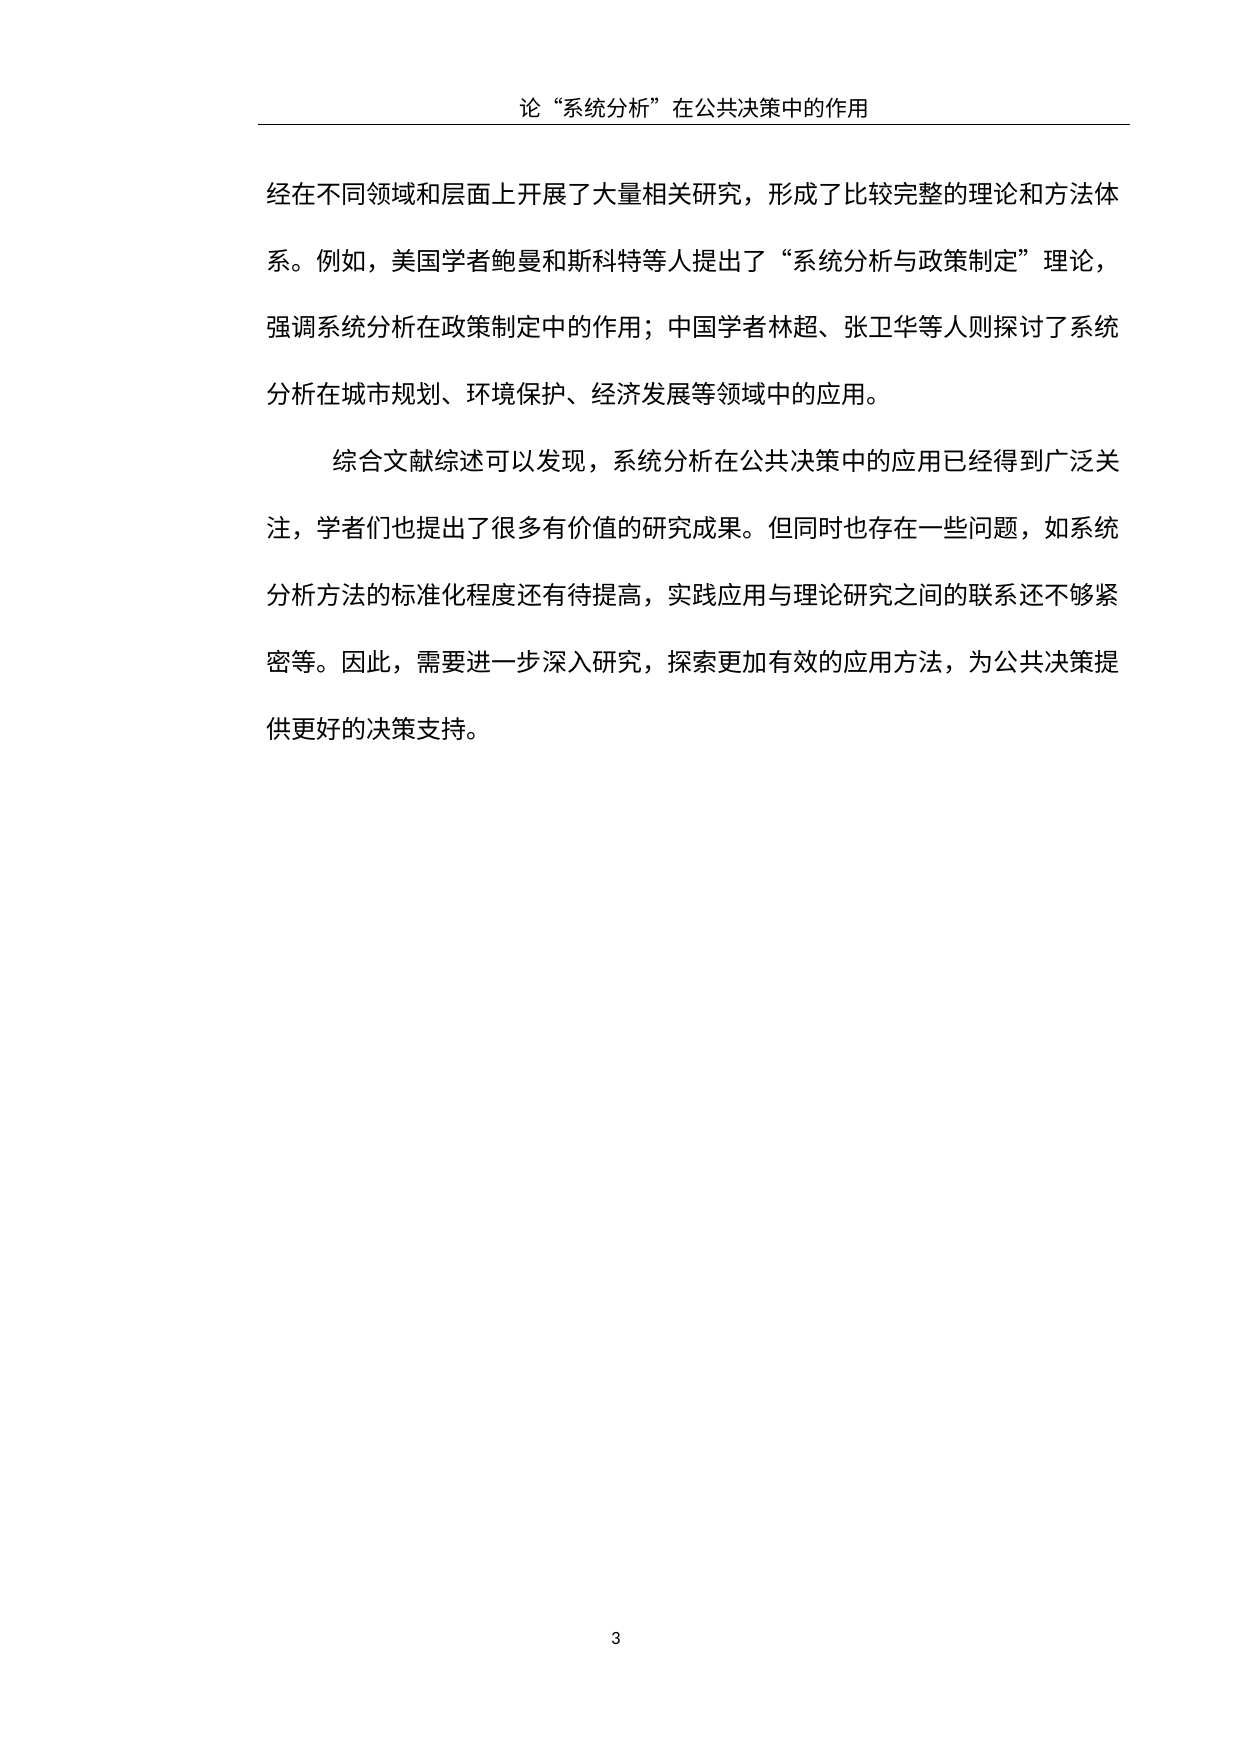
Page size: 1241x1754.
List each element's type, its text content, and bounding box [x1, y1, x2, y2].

text 综合文献综述可以发现，系统分析在公共决策中的应用已经得到广泛关注，学者们也提出了很多有价值的研究成果。但同时也存在一些问题，如系统分析方法的标准化程度还有待提高，实践应用与理论研究之间的联系还不够紧密等。因此，需要进一步深入研究，探索更加有效的应用方法，为公共决策提供更好的决策支持。 [266, 426, 1122, 761]
